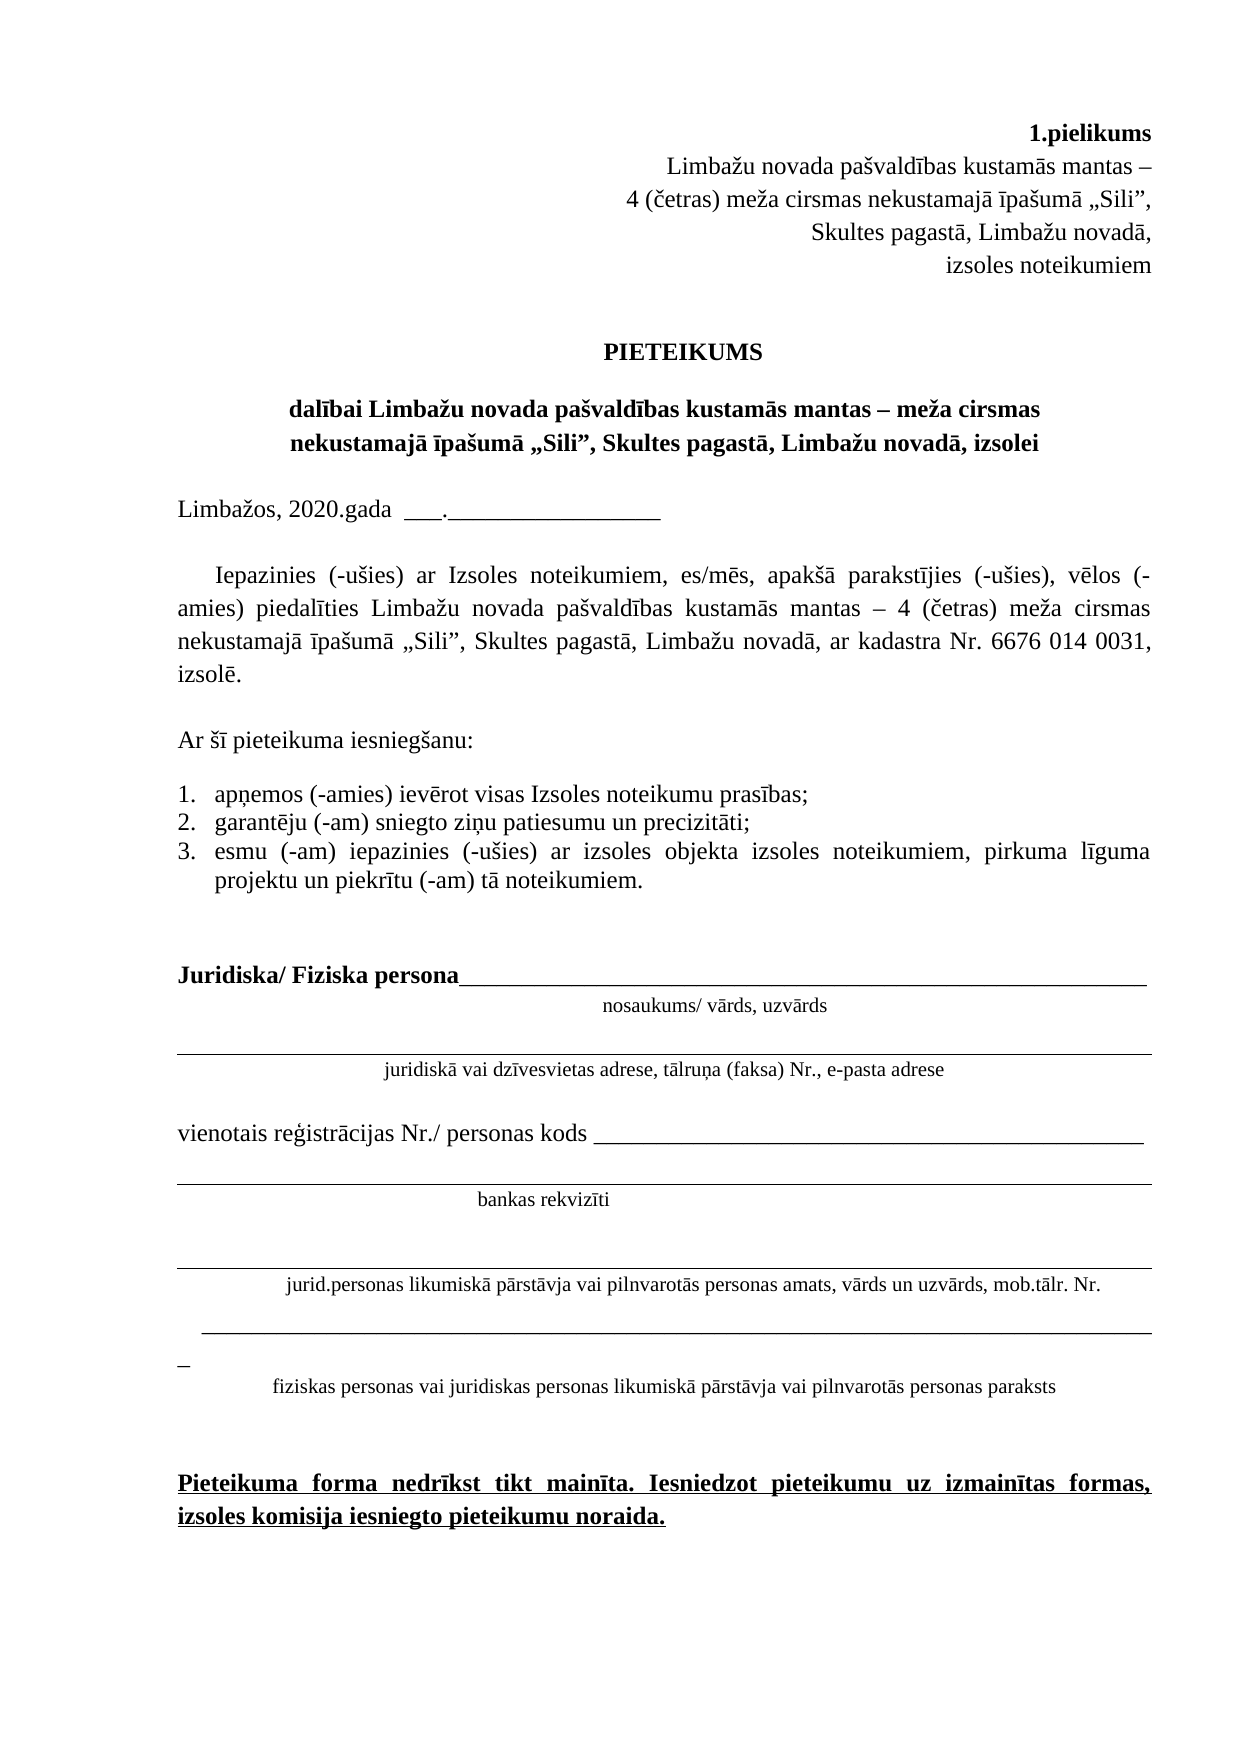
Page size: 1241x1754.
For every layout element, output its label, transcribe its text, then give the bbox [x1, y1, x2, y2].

text Skultes pagastā, Limbažu novadā, [177, 217, 1152, 246]
text jurid.personas likumiskā pārstāvja vai pilnvarotās personas amats, vārds un uzvārds, mob.tālr. Nr. [177, 1269, 1152, 1296]
text Pieteikuma forma nedrīkst tikt mainīta. Iesniedzot pieteikumu uz izmainītas formas, izsoles komisija iesniegto pieteikumu noraida. [177, 1468, 1152, 1493]
list garantēju (-am) sniegto ziņu patiesumu un precizitāti; [177, 807, 1152, 836]
text nosaukums/ vārds, uzvārds [177, 993, 1152, 1017]
text Juridiska/ Fiziska persona_______________________________________________________ [177, 960, 1152, 988]
text nekustamajā īpašumā „Sili”, Skultes pagastā, Limbažu novadā, izsolei [177, 428, 1152, 456]
text _____________________________________________________________________________ [177, 1308, 1152, 1370]
text juridiskā vai dzīvesvietas adrese, tālruņa (faksa) Nr., e-pasta adrese [177, 1055, 1152, 1081]
text Ar šī pieteikuma iesniegšanu: [177, 725, 1152, 753]
text Limbažu novada pašvaldības kustamās mantas – [177, 151, 1152, 180]
list apņemos (-amies) ievērot visas Izsoles noteikumu prasības; [177, 779, 1152, 807]
text 1.pielikums [477, 118, 1152, 147]
text 4 (četras) meža cirsmas nekustamajā īpašumā „Sili”, [177, 184, 1152, 213]
text Iepazinies (-ušies) ar Izsoles noteikumiem, es/mēs, apakšā parakstījies (-ušies), vēlos (-amies) piedalīties Limbažu novada pašvaldības kustamās mantas – 4 (četras) meža cirsmas nekustamajā īpašumā „Sili”, Skultes pagastā, Limbažu novadā, ar kadastra Nr. 6676 014 0031, izsolē. [177, 560, 1152, 687]
text Limbažos, 2020.gada ___._________________ [177, 494, 1152, 522]
text izsoles noteikumiem [177, 250, 1152, 279]
text bankas rekvizīti [177, 1185, 1152, 1211]
text fiziskas personas vai juridiskas personas likumiskā pārstāvja vai pilnvarotās personas paraksts [177, 1374, 1152, 1398]
list esmu (-am) iepazinies (-ušies) ar izsoles objekta izsoles noteikumiem, pirkuma līguma projektu un piekrītu (-am) tā noteikumiem. [177, 836, 1152, 894]
text vienotais reģistrācijas Nr./ personas kods ____________________________________________ [177, 1118, 1152, 1147]
text dalībai Limbažu novada pašvaldības kustamās mantas – meža cirsmas [177, 394, 1152, 423]
text Pieteikuma forma nedrīkst tikt mainīta. Iesniedzot pieteikumu uz izmainītas formas, izsoles komisija iesniegto pieteikumu noraida. [177, 1494, 1152, 1529]
